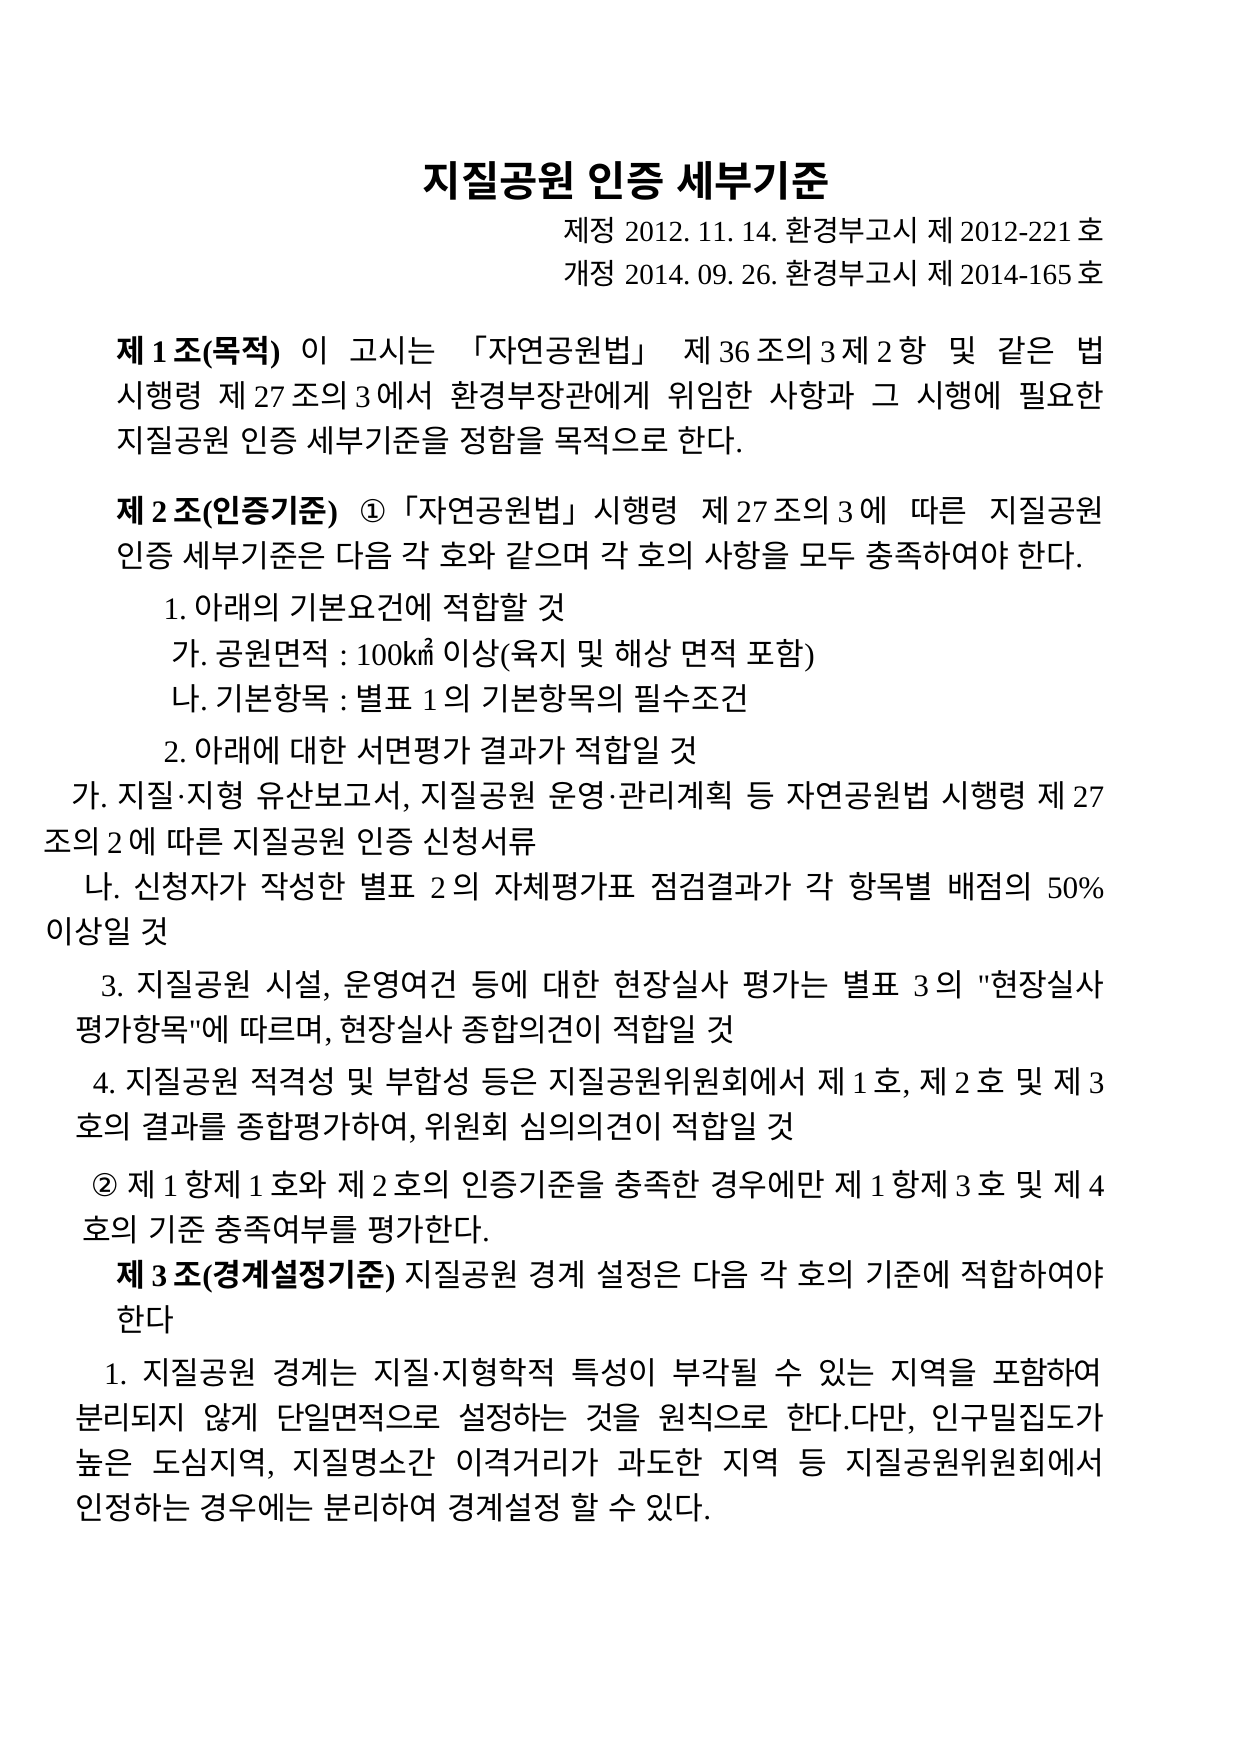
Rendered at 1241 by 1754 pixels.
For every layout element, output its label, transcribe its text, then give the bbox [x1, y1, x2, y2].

text 2. 아래에 대한 서면평가 결과가 적합일 것 [148, 726, 1104, 772]
text 개정 2014. 09. 26. 환경부고시 제2014-165호 [148, 250, 1104, 292]
text 가. 공원면적 : 100㎢ 이상(육지 및 해상 면적 포함) [148, 629, 1104, 674]
text 1. 지질공원 경계는 지질·지형학적 특성이 부각될 수 있는 지역을 포함하여 분리되지 않게 단일면적으로 설정하는 것을 원칙으로 한다.다만, 인구밀집도가 높은 도심지역, 지질명소간 이격거리가 과도한 지역 등 지질공원위원회에서 인정하는 경우에는 분리하여 경계설정 할 수 있다. [76, 1348, 1104, 1529]
text 나. 기본항목 : 별표 1의 기본항목의 필수조건 [148, 674, 1104, 719]
text 제3조(경계설정기준) 지질공원 경계 설정은 다음 각 호의 기준에 적합하여야 한다 [116, 1250, 1104, 1341]
text 가. 지질·지형 유산보고서, 지질공원 운영·관리계획 등 자연공원법 시행령 제27조의2에 따른 지질공원 인증 신청서류 [43, 772, 1104, 862]
text 3. 지질공원 시설, 운영여건 등에 대한 현장실사 평가는 별표 3의 "현장실사 평가항목"에 따르며, 현장실사 종합의견이 적합일 것 [75, 960, 1104, 1050]
text 제1조(목적) 이 고시는 「자연공원법」 제36조의3제2항 및 같은 법 시행령 제27조의3에서 환경부장관에게 위임한 사항과 그 시행에 필요한 지질공원 인증 세부기준을 정함을 목적으로 한다. [116, 326, 1104, 462]
text 4. 지질공원 적격성 및 부합성 등은 지질공원위원회에서 제1호, 제2호 및 제3호의 결과를 종합평가하여, 위원회 심의의견이 적합일 것 [75, 1057, 1104, 1148]
text 지질공원 인증 세부기준 [148, 148, 1104, 208]
text 나. 신청자가 작성한 별표 2의 자체평가표 점검결과가 각 항목별 배점의 50% 이상일 것 [46, 862, 1104, 952]
text 1. 아래의 기본요건에 적합할 것 [148, 583, 1104, 629]
text 제정 2012. 11. 14. 환경부고시 제2012-221호 [148, 208, 1104, 250]
text ② 제1항제1호와 제2호의 인증기준을 충족한 경우에만 제1항제3호 및 제4호의 기준 충족여부를 평가한다. [82, 1160, 1104, 1250]
text 제2조(인증기준) ①「자연공원법」시행령 제27조의3에 따른 지질공원 인증 세부기준은 다음 각 호와 같으며 각 호의 사항을 모두 충족하여야 한다. [116, 486, 1104, 576]
